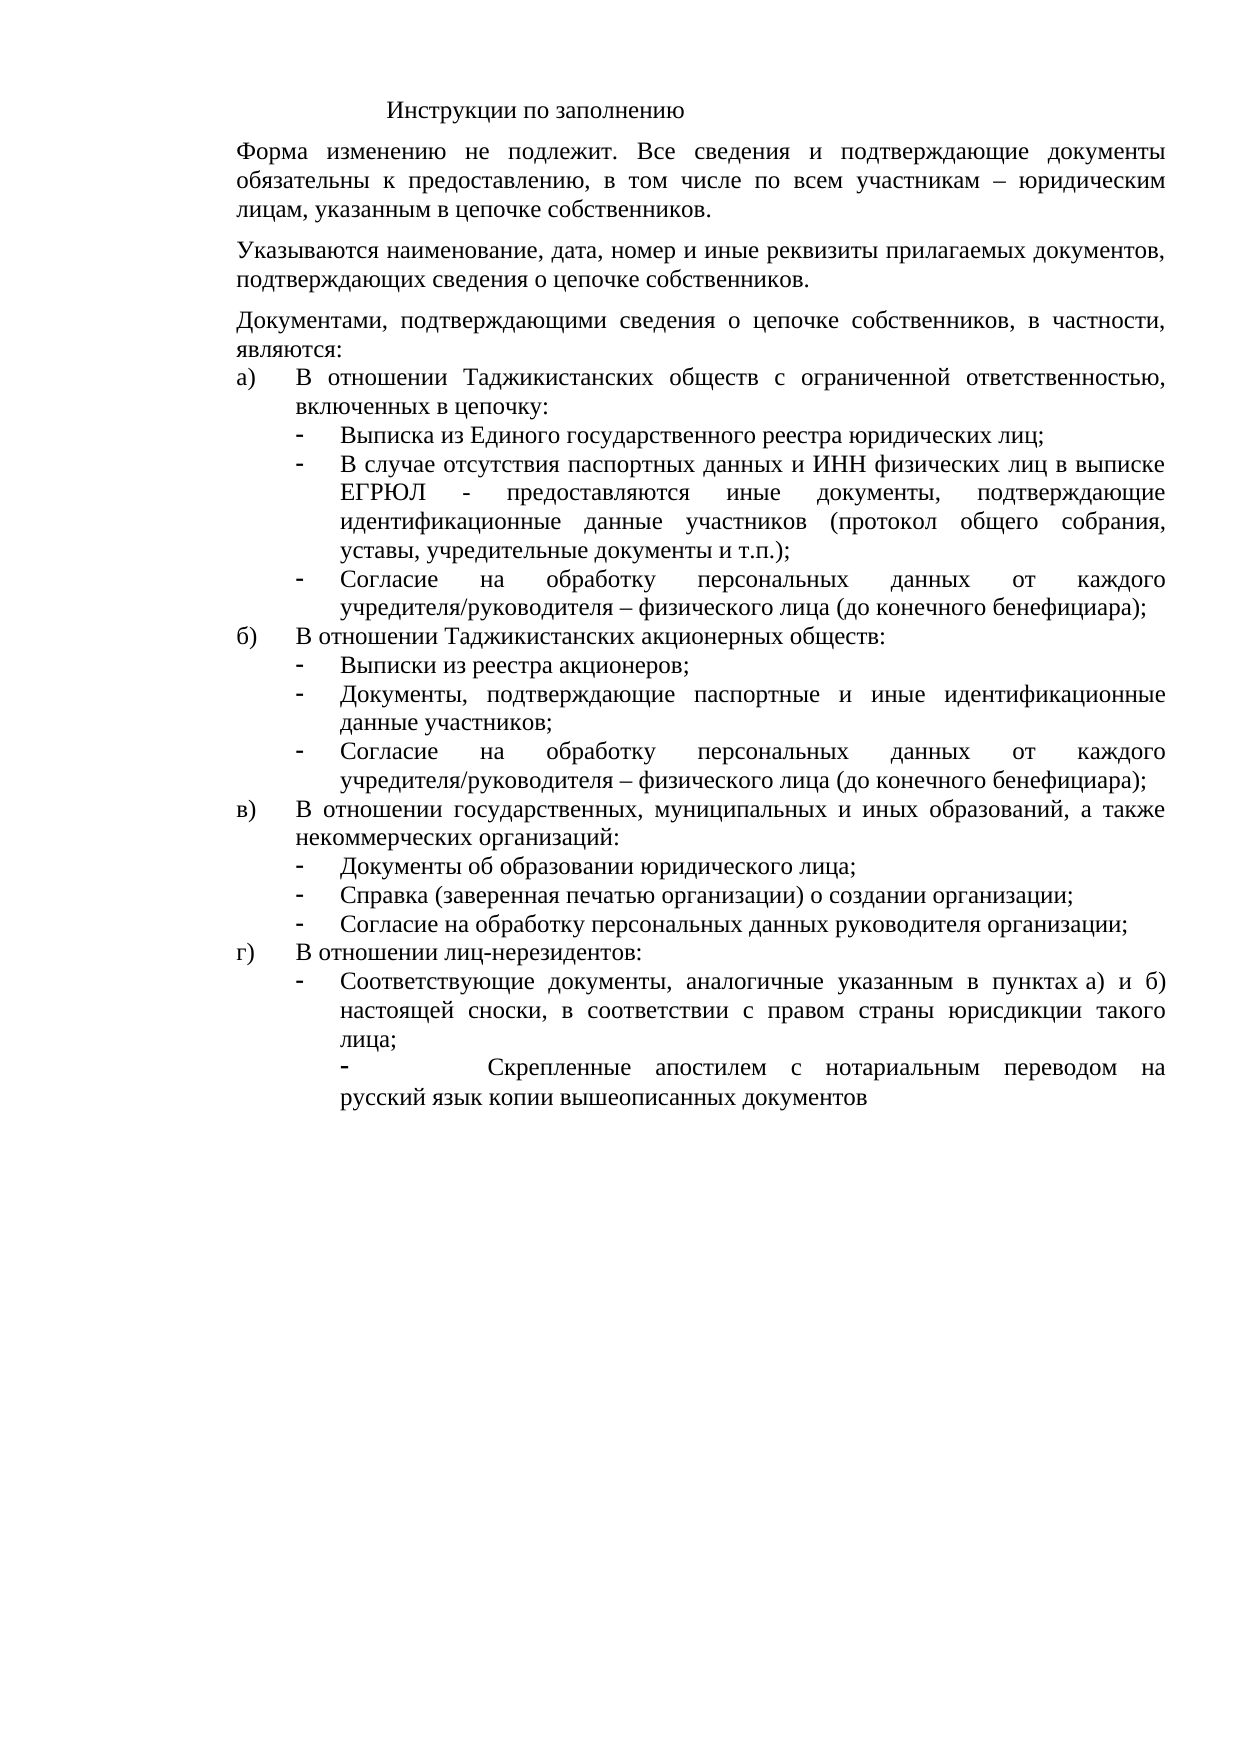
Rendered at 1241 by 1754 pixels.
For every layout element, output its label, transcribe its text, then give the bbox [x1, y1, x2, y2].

list В отношении лиц-нерезидентов: [236, 937, 1166, 966]
list Выписки из реестра акционеров; [295, 650, 1166, 679]
list Согласие на обработку персональных данных от каждого учредителя/руководителя – физического лица (до конечного бенефициара); [295, 564, 1166, 621]
list Согласие на обработку персональных данных от каждого учредителя/руководителя – физического лица (до конечного бенефициара); [295, 736, 1166, 794]
list Инструкции по заполнению [386, 95, 1166, 124]
list Документы об образовании юридического лица; [295, 851, 1166, 880]
list В отношении Таджикистанских обществ с ограниченной ответственностью, включенных в цепочку: [236, 362, 1166, 420]
list Согласие на обработку персональных данных руководителя организации; [295, 909, 1166, 937]
list Указываются наименование, дата, номер и иные реквизиты прилагаемых документов, подтверждающих сведения о цепочке собственников. [236, 235, 1166, 292]
list Документы, подтверждающие паспортные и иные идентификационные данные участников; [295, 679, 1166, 736]
list Выписка из Единого государственного реестра юридических лиц; [295, 420, 1166, 449]
list Форма изменению не подлежит. Все сведения и подтверждающие документы обязательны к предоставлению, в том числе по всем участникам – юридическим лицам, указанным в цепочке собственников. [236, 136, 1166, 222]
list В случае отсутствия паспортных данных и ИНН физических лиц в выписке ЕГРЮЛ - предоставляются иные документы, подтверждающие идентификационные данные участников (протокол общего собрания, уставы, учредительные документы и т.п.); [295, 449, 1166, 564]
list В отношении государственных, муниципальных и иных образований, а также некоммерческих организаций: [236, 794, 1166, 851]
list В отношении Таджикистанских акционерных обществ: [236, 621, 1166, 650]
list Скрепленные апостилем с нотариальным переводом на русский язык копии вышеописанных документов [340, 1052, 1166, 1110]
list Документами, подтверждающими сведения о цепочке собственников, в частности, являются: [236, 305, 1166, 362]
list Соответствующие документы, аналогичные указанным в пунктах а) и б) настоящей сноски, в соответствии с правом страны юрисдикции такого лица; [295, 966, 1166, 1052]
list Справка (заверенная печатью организации) о создании организации; [295, 880, 1166, 909]
